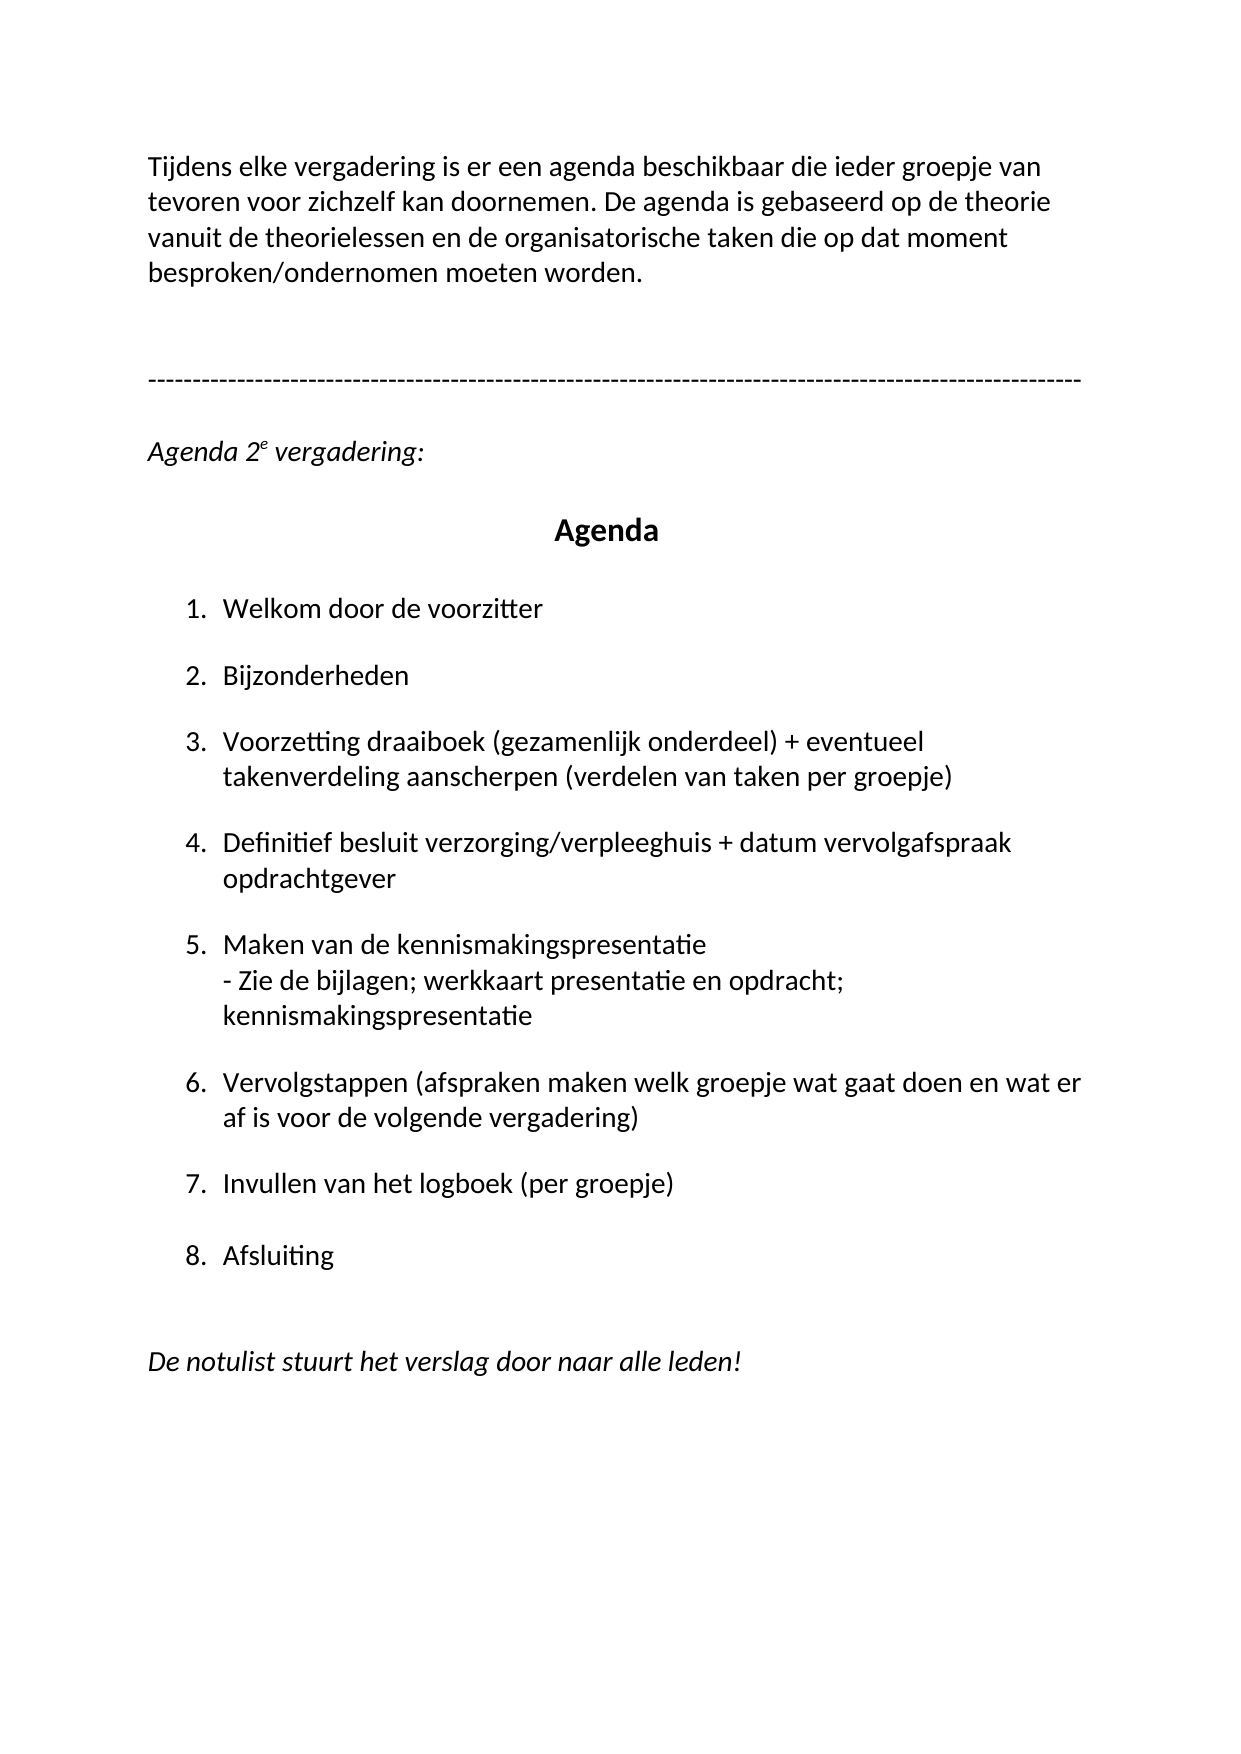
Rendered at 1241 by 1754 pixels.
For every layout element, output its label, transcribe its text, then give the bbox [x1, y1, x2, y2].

list Invullen van het logboek (per groepje) [185, 1165, 1093, 1201]
text Agenda 2e vergadering: [148, 433, 1093, 468]
list Afsluiting [185, 1237, 1093, 1272]
text De notulist stuurt het verslag door naar alle leden! [148, 1343, 1093, 1379]
text --------------------------------------------------------------------------------------------------------- [148, 361, 1093, 397]
list Maken van de kennismakingspresentatie - Zie de bijlagen; werkkaart presentatie en opdracht; kennismakingspresentatie [185, 926, 1093, 1064]
list Welkom door de voorzitter [185, 590, 1093, 657]
list Voorzetting draaiboek (gezamenlijk onderdeel) + eventueel takenverdeling aanscherpen (verdelen van taken per groepje) [185, 723, 1093, 824]
list Bijzonderheden [185, 657, 1093, 723]
list Definitief besluit verzorging/verpleeghuis + datum vervolgafspraak opdrachtgever [185, 824, 1093, 926]
text Agenda [148, 509, 1093, 550]
list Vervolgstappen (afspraken maken welk groepje wat gaat doen en wat er af is voor de volgende vergadering) [185, 1064, 1093, 1165]
text Tijdens elke vergadering is er een agenda beschikbaar die ieder groepje van tevoren voor zichzelf kan doornemen. De agenda is gebaseerd op de theorie vanuit de theorielessen en de organisatorische taken die op dat moment besproken/ondernomen moeten worden. [148, 148, 1093, 290]
